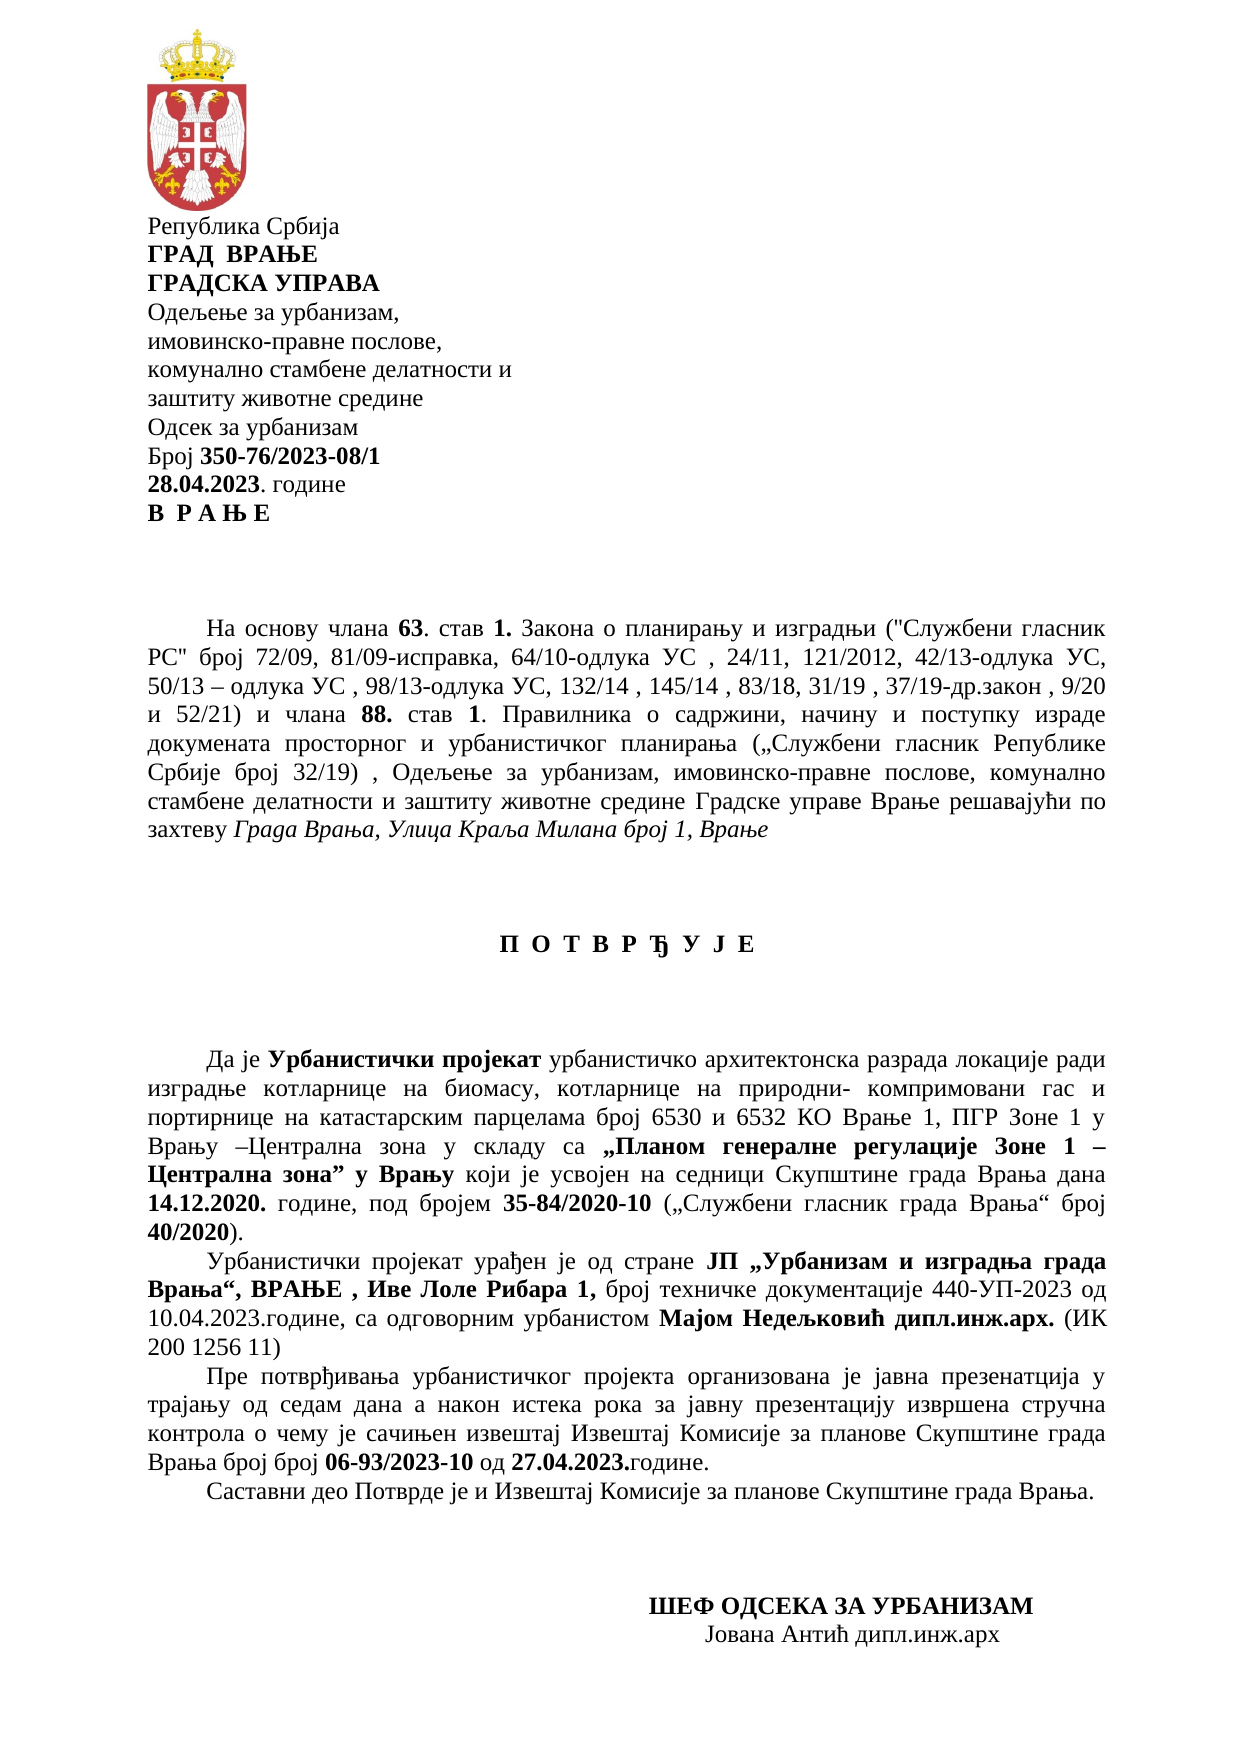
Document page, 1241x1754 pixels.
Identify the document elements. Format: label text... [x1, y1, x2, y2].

picture [147, 29, 247, 211]
text ШЕФ ОДСЕКА ЗА УРБАНИЗАМ [147, 1591, 1106, 1619]
text ГРАД ВРАЊЕ [147, 239, 1106, 268]
text 28.04.2023. године [147, 469, 1106, 498]
text На основу члана 63. став 1. Закона о планирању и изградњи (''Службени гласник РС'' број 72/09, 81/09-исправка, 64/10-одлука УС , 24/11, 121/2012, 42/13-одлука УС, 50/13 – одлука УС , 98/13-одлука УС, 132/14 , 145/14 , 83/18, 31/19 , 37/19-др.закон , 9/20 и 52/21) и члана 88. став 1. Правилника о садржини, начину и поступку израде докумената просторног и урбанистичког планирања („Службени гласник Републике Србије број 32/19) , Одељење за урбанизам, имовинско-правне послове, комунално стамбене делатности и заштиту животне средине Градске управе Врање решавајући по захтеву Града Врања, Улица Краља Милана број 1, Врање [147, 613, 1106, 843]
text В Р А Њ Е [147, 498, 1106, 527]
text Одељење за урбанизам, [147, 297, 1106, 326]
text Саставни део Потврде је и Извештај Комисије за планове Скупштине града Врања. [147, 1476, 1106, 1504]
text Јована Антић дипл.инж.арх [147, 1619, 1106, 1648]
text Пре потврђивања урбанистичког пројекта организована је јавна презенатција у трајању од седам дана а након истека рока за јавну презентацију извршена стручна контрола о чему је сачињен извештај Извештај Комисије за планове Скупштине града Врања број број 06-93/2023-10 од 27.04.2023.године. [147, 1361, 1106, 1476]
text Одсек за урбанизам [147, 412, 1106, 441]
text Република Србија [147, 211, 1106, 239]
text Урбанистички пројекат урађен је од стране ЈП „Урбанизам и изградња града Врања“, ВРАЊЕ , Иве Лоле Рибара 1, број техничке документације 440-УП-2023 од 10.04.2023.године, са одговорним урбанистом Мајом Недељковић дипл.инж.арх. (ИК 200 1256 11) [147, 1246, 1107, 1361]
text заштиту животне средине [147, 383, 1106, 412]
text ГРАДСКА УПРАВА [147, 268, 1106, 297]
text Број 350-76/2023-08/1 [147, 441, 1106, 469]
text имовинско-правне послове, [147, 326, 1106, 354]
text комунално стамбене делатности и [147, 354, 1106, 383]
text Да је Урбанистички пројекат урбанистичко архитектонска разрада локације ради изградње котларнице на биомасу, котларнице на природни- компримовани гас и портирнице на катастарским парцелама број 6530 и 6532 КО Врање 1, ПГР Зоне 1 у Врању –Централна зона у складу са „Планом генералне регулације Зоне 1 –Централна зона” у Врању који је усвојен на седници Скупштине града Врања дана 14.12.2020. године, под бројем 35-84/2020-10 („Службени гласник града Врања“ број 40/2020). [147, 1044, 1106, 1246]
text П О Т В Р Ђ У Ј Е [147, 929, 1106, 958]
